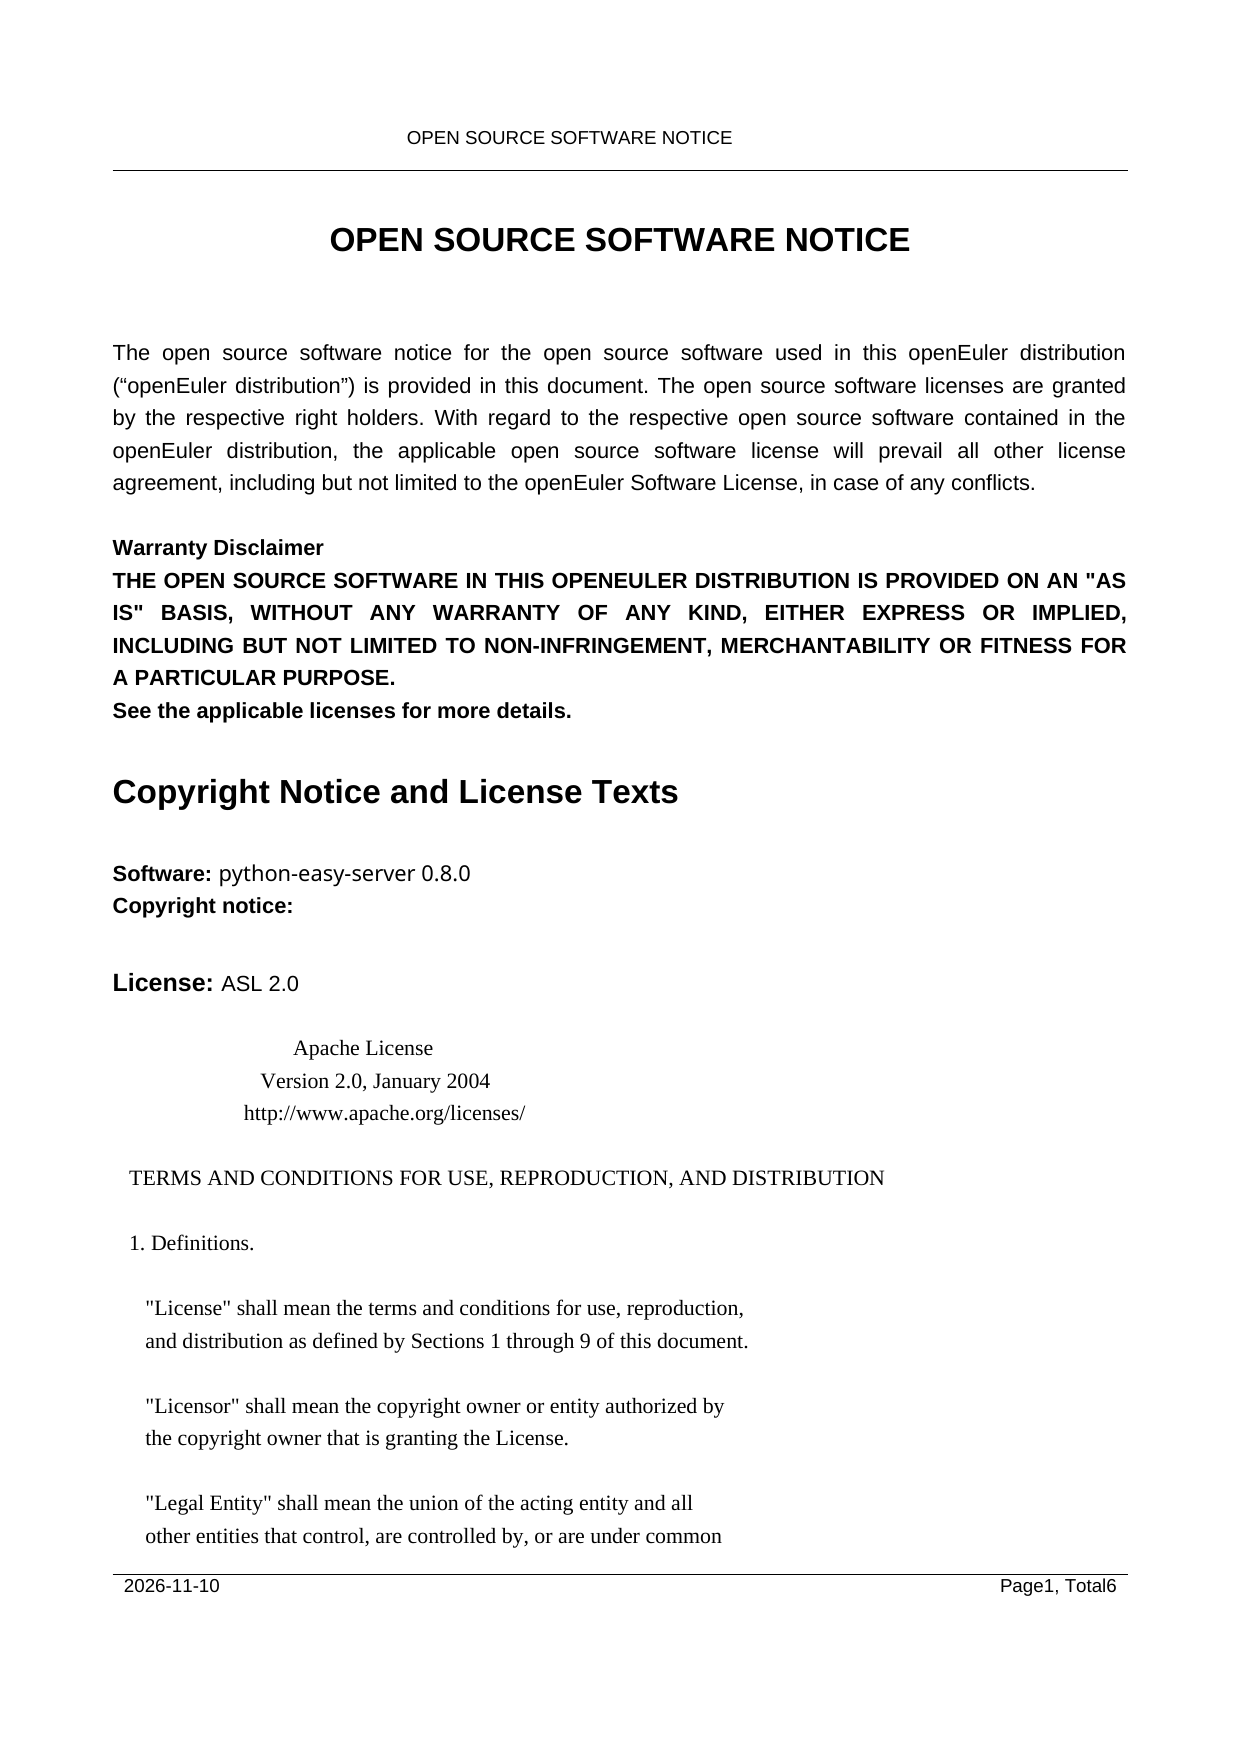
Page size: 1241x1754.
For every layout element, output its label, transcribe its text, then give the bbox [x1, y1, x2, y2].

text The open source software notice for the open source software used in this openEuler distribution (“openEuler distribution”) is provided in this document. The open source software licenses are granted by the respective right holders. With regard to the respective open source software contained in the openEuler distribution, the applicable open source software license will prevail all other license agreement, including but not limited to the openEuler Software License, in case of any conflicts. [112, 336, 1128, 499]
text Warranty Disclaimer [112, 531, 1128, 564]
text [112, 999, 1128, 1551]
text OPEN SOURCE SOFTWARE NOTICE [112, 206, 1128, 271]
text Copyright Notice and License Texts [112, 759, 1128, 824]
text THE OPEN SOURCE SOFTWARE IN THIS OPENEULER DISTRIBUTION IS PROVIDED ON AN "AS IS" BASIS, WITHOUT ANY WARRANTY OF ANY KIND, EITHER EXPRESS OR IMPLIED, INCLUDING BUT NOT LIMITED TO NON-INFRINGEMENT, MERCHANTABILITY OR FITNESS FOR A PARTICULAR PURPOSE. See the applicable licenses for more details. [112, 564, 1128, 726]
text License: ASL 2.0 [112, 966, 1128, 999]
text Copyright notice: [112, 889, 1128, 921]
title Software: python-easy-server 0.8.0 [112, 856, 1128, 889]
